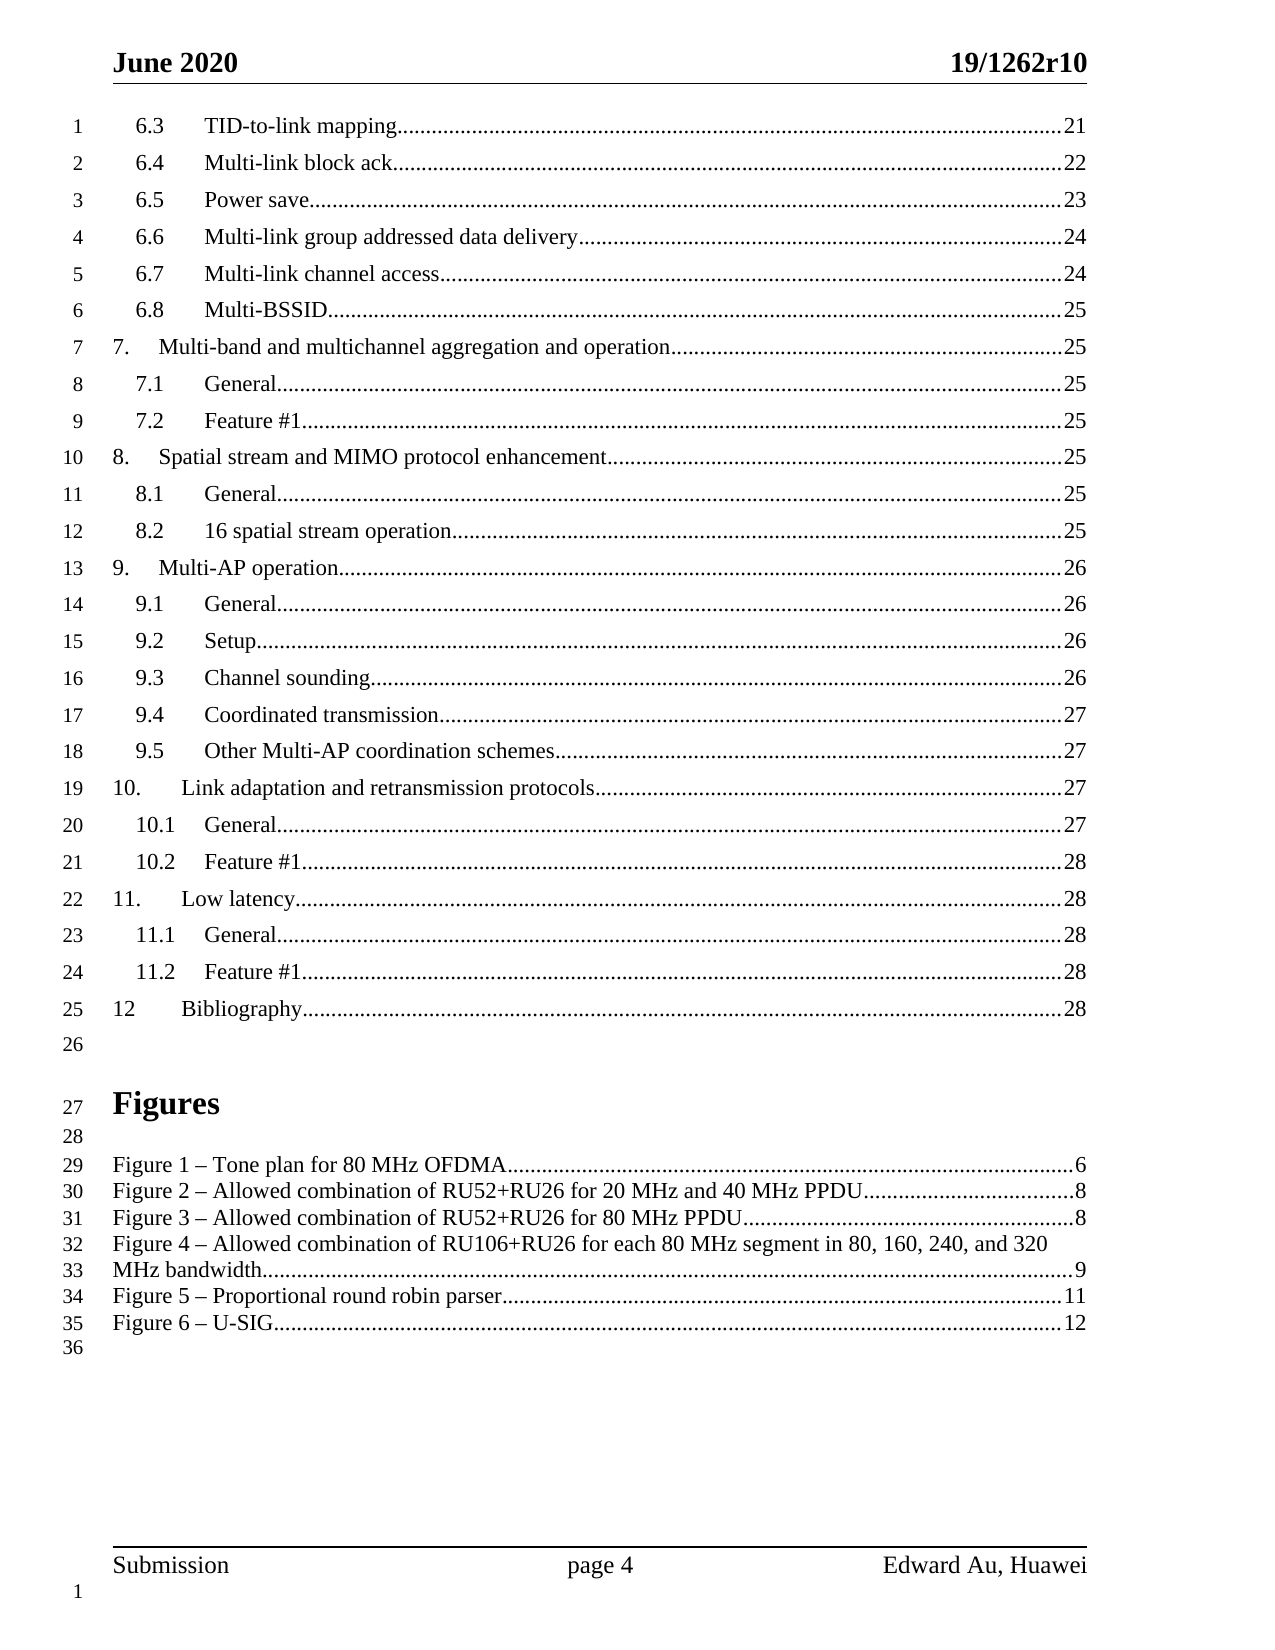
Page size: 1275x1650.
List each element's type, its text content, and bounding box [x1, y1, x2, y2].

text Figure 1 – Tone plan for 80 MHz OFDMA 6 [112, 1151, 1087, 1177]
text Figure 4 – Allowed combination of RU106+RU26 for each 80 MHz segment in 80, 160, 240, and 320 MHz bandwidth 9 [112, 1230, 1087, 1283]
text Figure 2 – Allowed combination of RU52+RU26 for 20 MHz and 40 MHz PPDU 8 [112, 1177, 1087, 1203]
text Figure 3 – Allowed combination of RU52+RU26 for 80 MHz PPDU 8 [112, 1203, 1087, 1230]
subtitle Figures [112, 1083, 1087, 1121]
text Figure 5 – Proportional round robin parser 11 [112, 1283, 1087, 1309]
text Figure 6 – U-SIG 12 [112, 1309, 1087, 1335]
